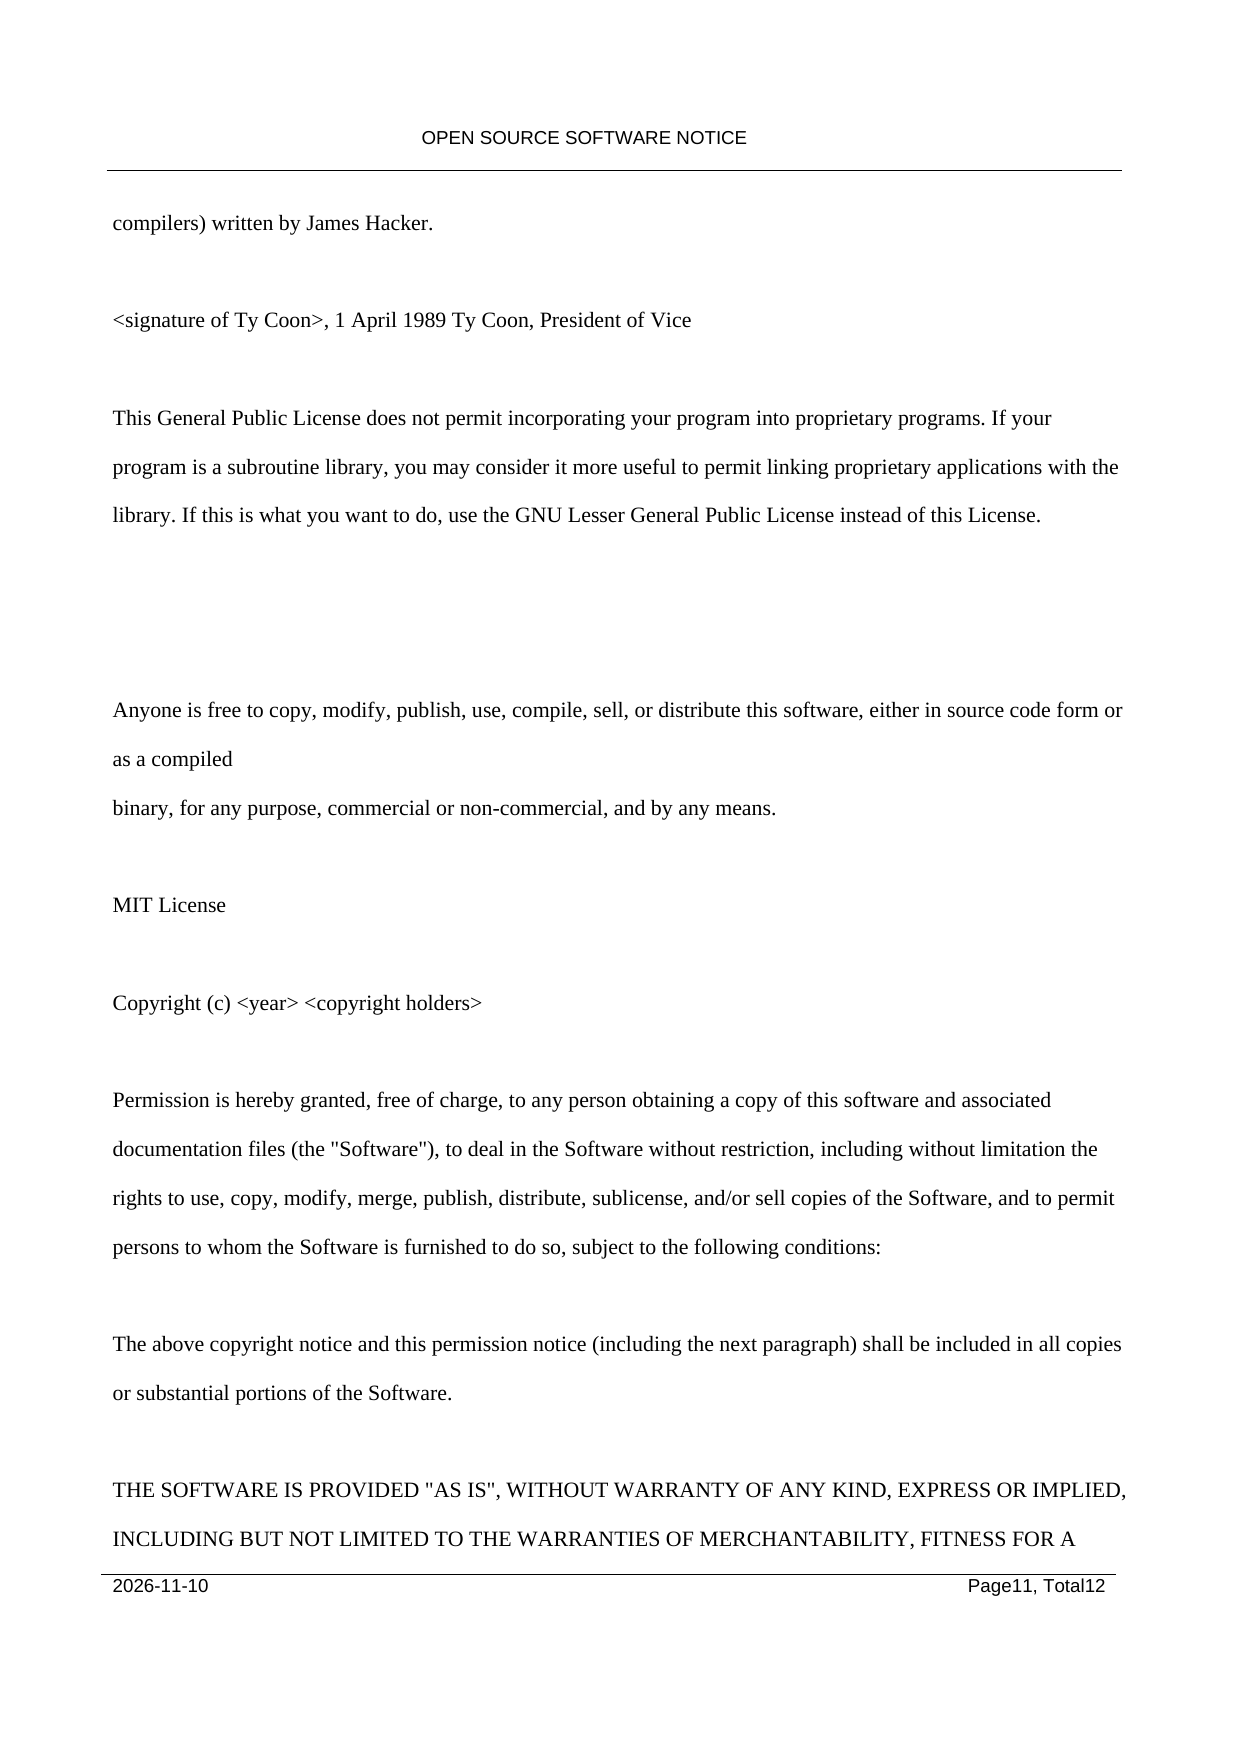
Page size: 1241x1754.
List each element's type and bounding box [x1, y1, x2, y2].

text [112, 206, 1128, 1555]
